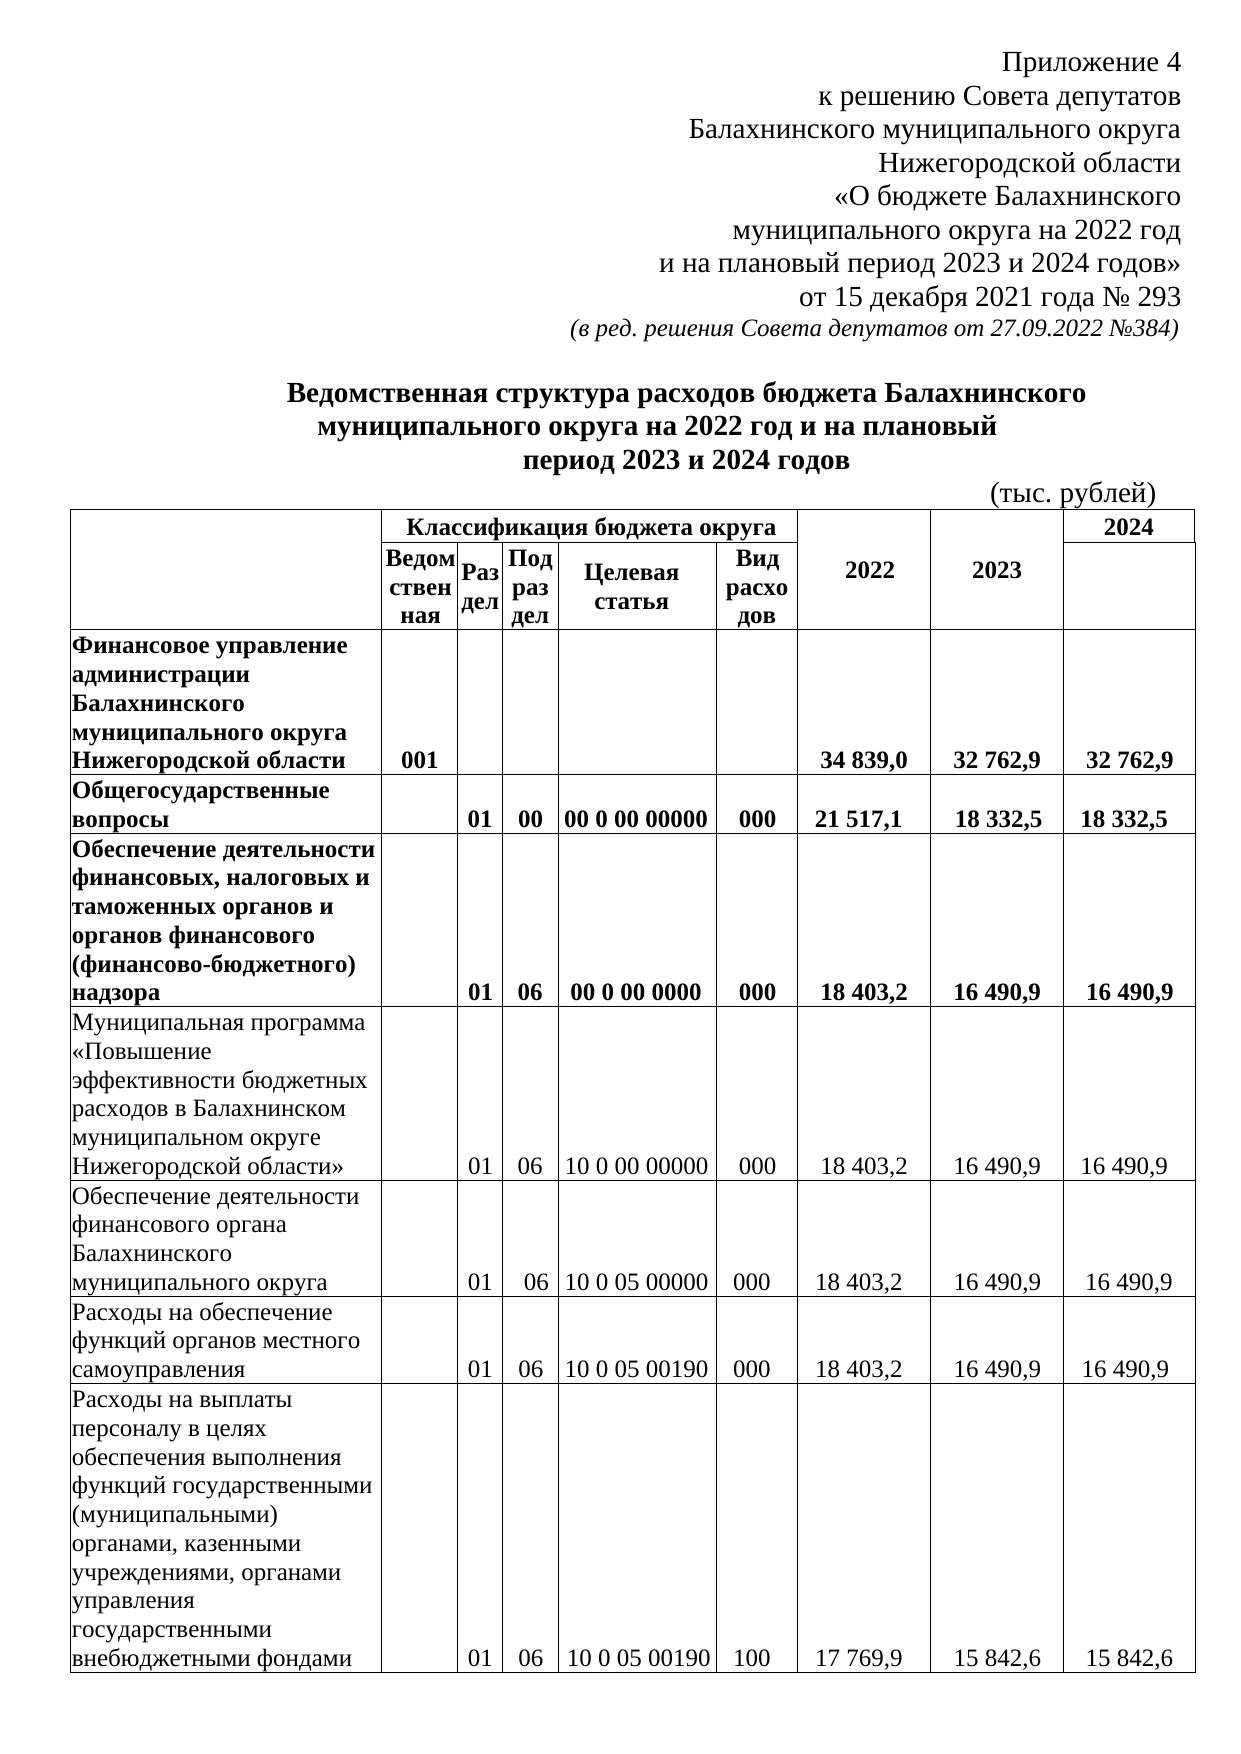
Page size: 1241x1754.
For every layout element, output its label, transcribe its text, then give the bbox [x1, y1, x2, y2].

text Нижегородской области [133, 145, 1181, 178]
table_cell 17 769,9 [798, 1384, 930, 1672]
table_cell 00 [503, 775, 558, 833]
text к решению Совета депутатов [133, 78, 1181, 111]
table_cell Общегосударственные вопросы [71, 775, 381, 833]
table_cell 000 [717, 1181, 797, 1296]
text Ведомственная структура расходов бюджета Балахнинского муниципального округа на 2022 год и на плановый [133, 375, 1181, 442]
table_cell 18 403,2 [798, 834, 930, 1006]
table_cell Вид расхо дов [717, 543, 797, 629]
table_cell [382, 1007, 457, 1180]
table_cell 01 [458, 775, 502, 833]
text муниципального округа на 2022 год [133, 212, 1181, 246]
text (тыс. рублей) [133, 476, 1181, 509]
table_cell [382, 834, 457, 1006]
table_cell 18 332,5 [1064, 775, 1195, 833]
table_cell 06 [503, 1384, 558, 1672]
table_cell 10 0 00 00000 [559, 1007, 716, 1180]
table_cell 06 [503, 1181, 558, 1296]
table_header 2024 [1064, 510, 1194, 542]
table_cell [382, 775, 457, 833]
table_cell 32 762,9 [931, 630, 1063, 774]
table_header [71, 510, 381, 629]
table_cell [382, 1181, 457, 1296]
table_cell Муниципальная программа «Повышение эффективности бюджетных расходов в Балахнинском муниципальном округе Нижегородской области» [71, 1007, 381, 1180]
table_cell 18 403,2 [798, 1297, 930, 1383]
table_cell Обеспечение деятельности финансового органа Балахнинского муниципального округа [71, 1181, 381, 1296]
table_cell 18 332,5 [931, 775, 1063, 833]
table_cell 06 [503, 834, 558, 1006]
table_cell 10 0 05 00000 [559, 1181, 716, 1296]
table_cell 16 490,9 [931, 1007, 1063, 1180]
table_cell [1064, 543, 1195, 629]
table_cell 01 [458, 1384, 502, 1672]
table_header 2022 [798, 510, 930, 629]
table_cell 16 490,9 [1064, 1007, 1195, 1180]
table_cell 34 839,0 [798, 630, 930, 774]
table_cell 000 [717, 1007, 797, 1180]
table_cell 06 [503, 1007, 558, 1180]
table_cell 000 [717, 775, 797, 833]
table_cell 21 517,1 [798, 775, 930, 833]
table_header 2023 [931, 510, 1063, 629]
table_cell 01 [458, 834, 502, 1006]
text период 2023 и 2024 годов [133, 442, 1181, 476]
table_cell 15 842,6 [931, 1384, 1063, 1672]
table_cell Раз дел [458, 543, 502, 629]
table_cell Финансовое управление администрации Балахнинского муниципального округа Нижегородской области [71, 630, 381, 774]
text Приложение 4 [133, 44, 1181, 78]
text (в ред. решения Совета депутатов от 27.09.2022 №384) [280, 313, 1181, 341]
table_cell Целевая статья [559, 543, 716, 629]
table_cell 01 [458, 1181, 502, 1296]
table_cell 16 490,9 [1064, 834, 1195, 1006]
table_cell 10 0 05 00190 [559, 1297, 716, 1383]
table_cell 16 490,9 [931, 1181, 1063, 1296]
table_cell 18 403,2 [798, 1007, 930, 1180]
table_cell Под раз дел [503, 543, 558, 629]
text от 15 декабря 2021 года № 293 [133, 279, 1181, 313]
table_cell 100 [717, 1384, 797, 1672]
table_cell 00 0 00 0000 [559, 834, 716, 1006]
table_cell 16 490,9 [931, 1297, 1063, 1383]
table_cell [503, 630, 558, 774]
table_cell 16 490,9 [931, 834, 1063, 1006]
table_cell 32 762,9 [1064, 630, 1195, 774]
table_cell Обеспечение деятельности финансовых, налоговых и таможенных органов и органов финансового (финансово-бюджетного) надзора [71, 834, 381, 1006]
table_cell [382, 1384, 457, 1672]
table_cell 01 [458, 1007, 502, 1180]
table_cell [382, 1297, 457, 1383]
table_cell 000 [717, 834, 797, 1006]
table_cell Расходы на выплаты персоналу в целях обеспечения выполнения функций государственными (муниципальными) органами, казенными учреждениями, органами управления государственными внебюджетными фондами [71, 1384, 381, 1672]
table_cell 16 490,9 [1064, 1181, 1195, 1296]
table_cell 01 [458, 1297, 502, 1383]
table_cell 16 490,9 [1064, 1297, 1195, 1383]
table_cell Ведом ствен ная [382, 543, 457, 629]
text «О бюджете Балахнинского [133, 178, 1181, 212]
table_cell 001 [382, 630, 457, 774]
table_cell 000 [717, 1297, 797, 1383]
table_cell [458, 630, 502, 774]
table_cell Расходы на обеспечение функций органов местного самоуправления [71, 1297, 381, 1383]
table_header Классификация бюджета округа [382, 510, 797, 542]
text Балахнинского муниципального округа [133, 111, 1181, 145]
table_cell 06 [503, 1297, 558, 1383]
table_cell 10 0 05 00190 [559, 1384, 716, 1672]
text и на плановый период 2023 и 2024 годов» [133, 246, 1181, 279]
table_cell 15 842,6 [1064, 1384, 1195, 1672]
table_cell [717, 630, 797, 774]
table_cell 18 403,2 [798, 1181, 930, 1296]
table_cell 00 0 00 00000 [559, 775, 716, 833]
table_cell [559, 630, 716, 774]
